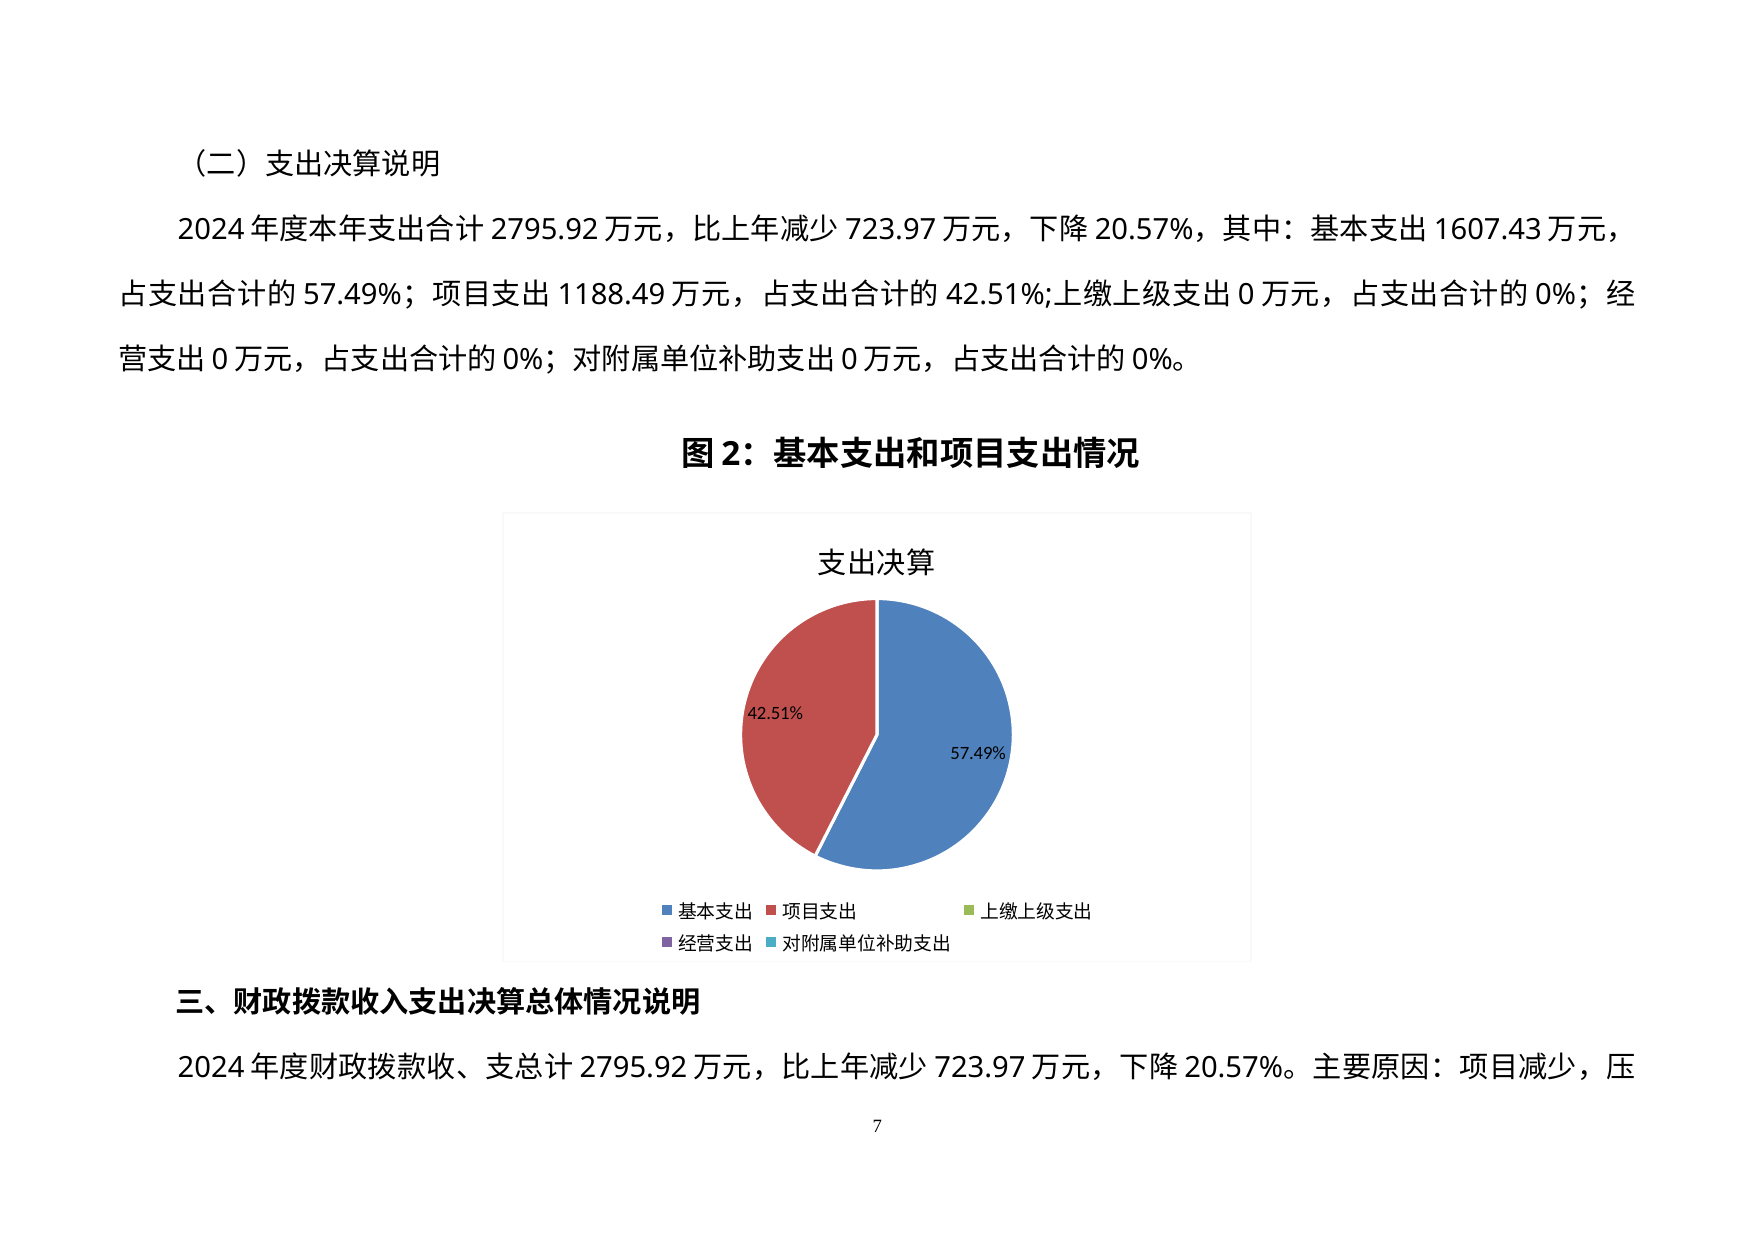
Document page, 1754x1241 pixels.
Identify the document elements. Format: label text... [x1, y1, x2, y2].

subtitle 图2：基本支出和项目支出情况 [118, 418, 1636, 483]
text （二）支出决算说明 [118, 129, 1636, 194]
text 2024年度本年支出合计2795.92万元，比上年减少723.97万元，下降20.57%，其中：基本支出1607.43万元，占支出合计的57.49%；项目支出1188.49万元，占支出合计的42.51%;上缴上级支出0万元，占支出合计的0%；经营支出0万元，占支出合计的0%；对附属单位补助支出0万元，占支出合计的0%。 [118, 194, 1636, 389]
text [118, 1032, 1636, 1097]
text 三、财政拨款收入支出决算总体情况说明 [118, 967, 1636, 1032]
